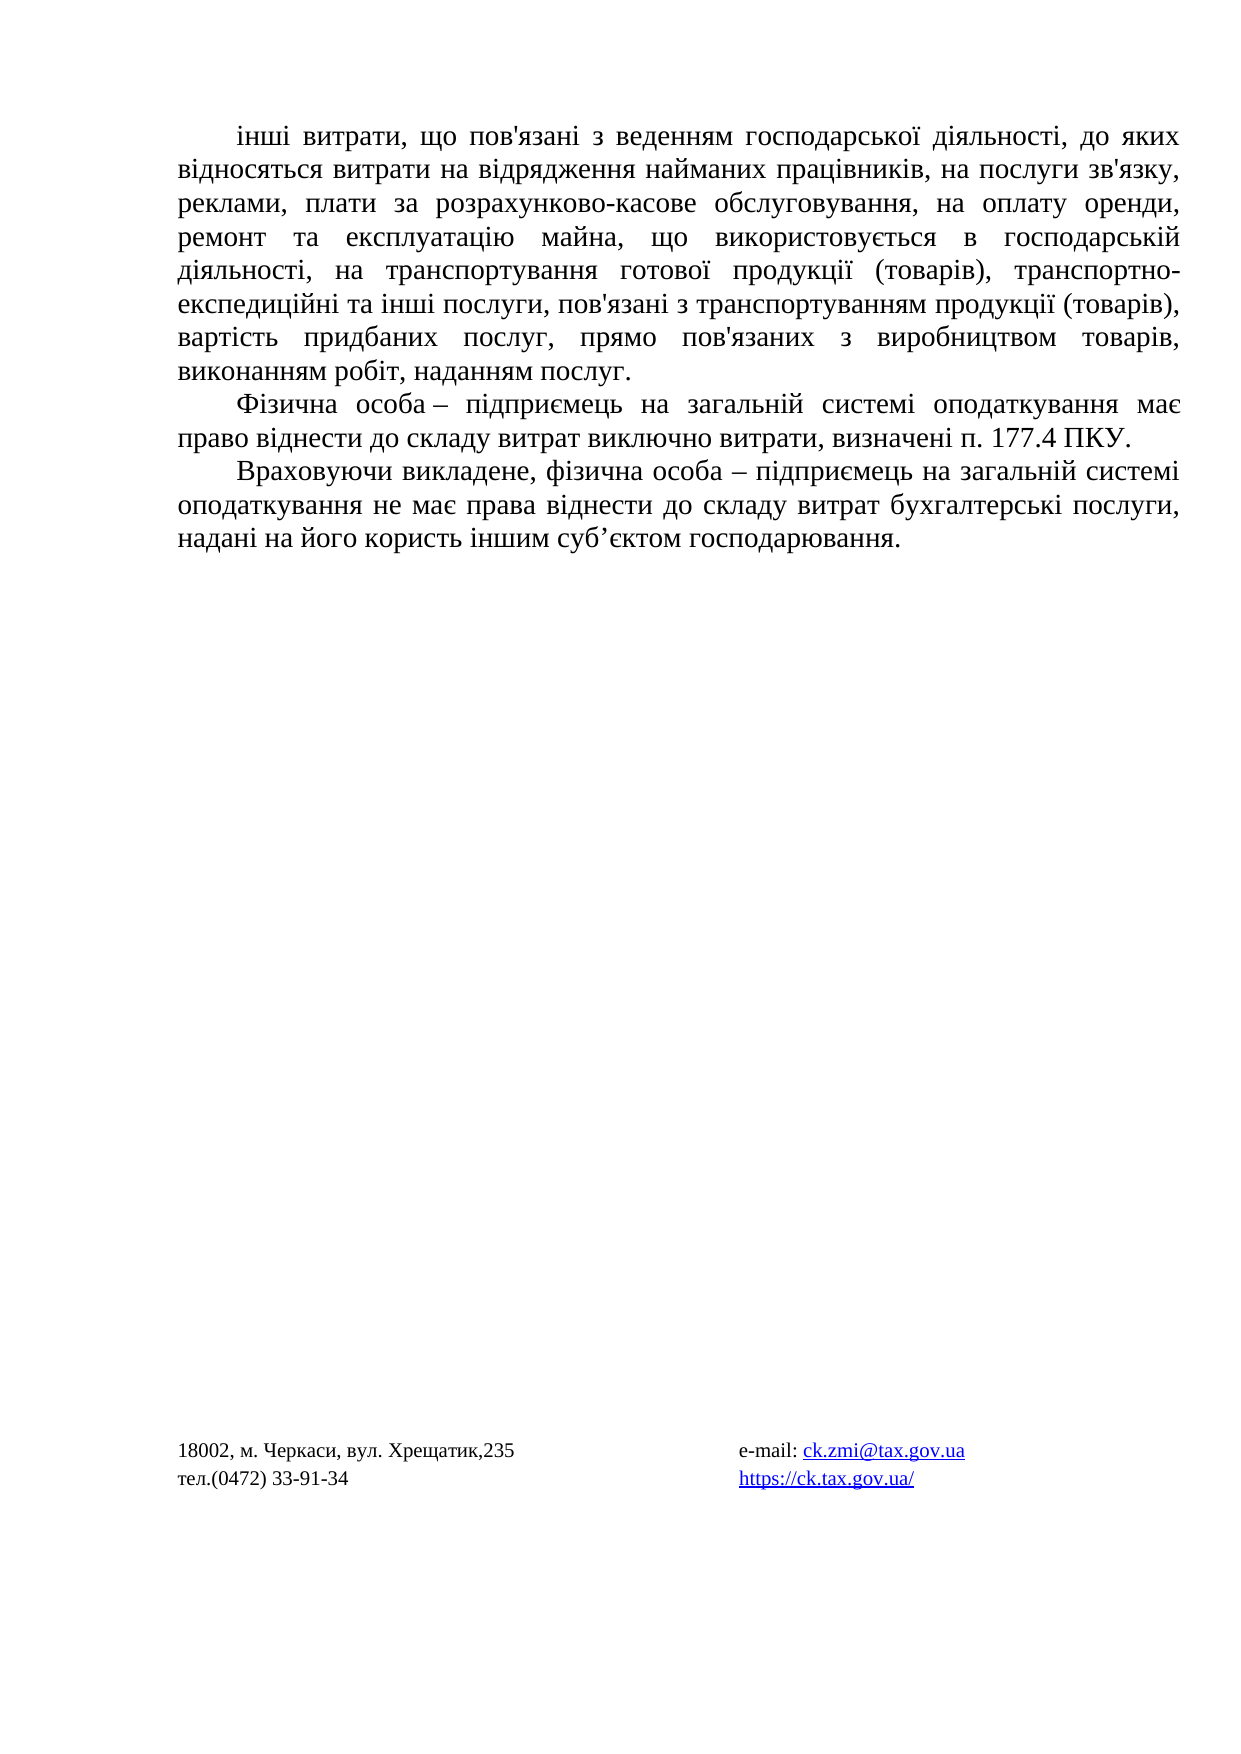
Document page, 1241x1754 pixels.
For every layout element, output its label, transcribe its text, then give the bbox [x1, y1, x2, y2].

text Враховуючи викладене, фізична особа – підприємець на загальній системі оподаткування не має права віднести до складу витрат бухгалтерські послуги, надані на його користь іншим суб’єктом господарювання. [177, 453, 1181, 554]
text тел.(0472) 33-91-34 https://ck.tax.gov.ua/ [177, 1466, 1181, 1490]
text інші витрати, що пов'язані з веденням господарської діяльності, до яких відносяться витрати на відрядження найманих працівників, на послуги зв'язку, реклами, плати за розрахунково-касове обслуговування, на оплату оренди, ремонт та експлуатацію майна, що використовується в господарській діяльності, на транспортування готової продукції (товарів), транспортно-експедиційні та інші послуги, пов'язані з транспортуванням продукції (товарів), вартість придбаних послуг, прямо пов'язаних з виробництвом товарів, виконанням робіт, наданням послуг. [177, 118, 1181, 386]
text Фізична особа – підприємець на загальній системі оподаткування має право віднести до складу витрат виключно витрати, визначені п. 177.4 ПКУ. [177, 386, 1181, 453]
text 18002, м. Черкаси, вул. Хрещатик,235 e-mail: ck.zmi@tax.gov.ua [177, 1438, 1181, 1462]
